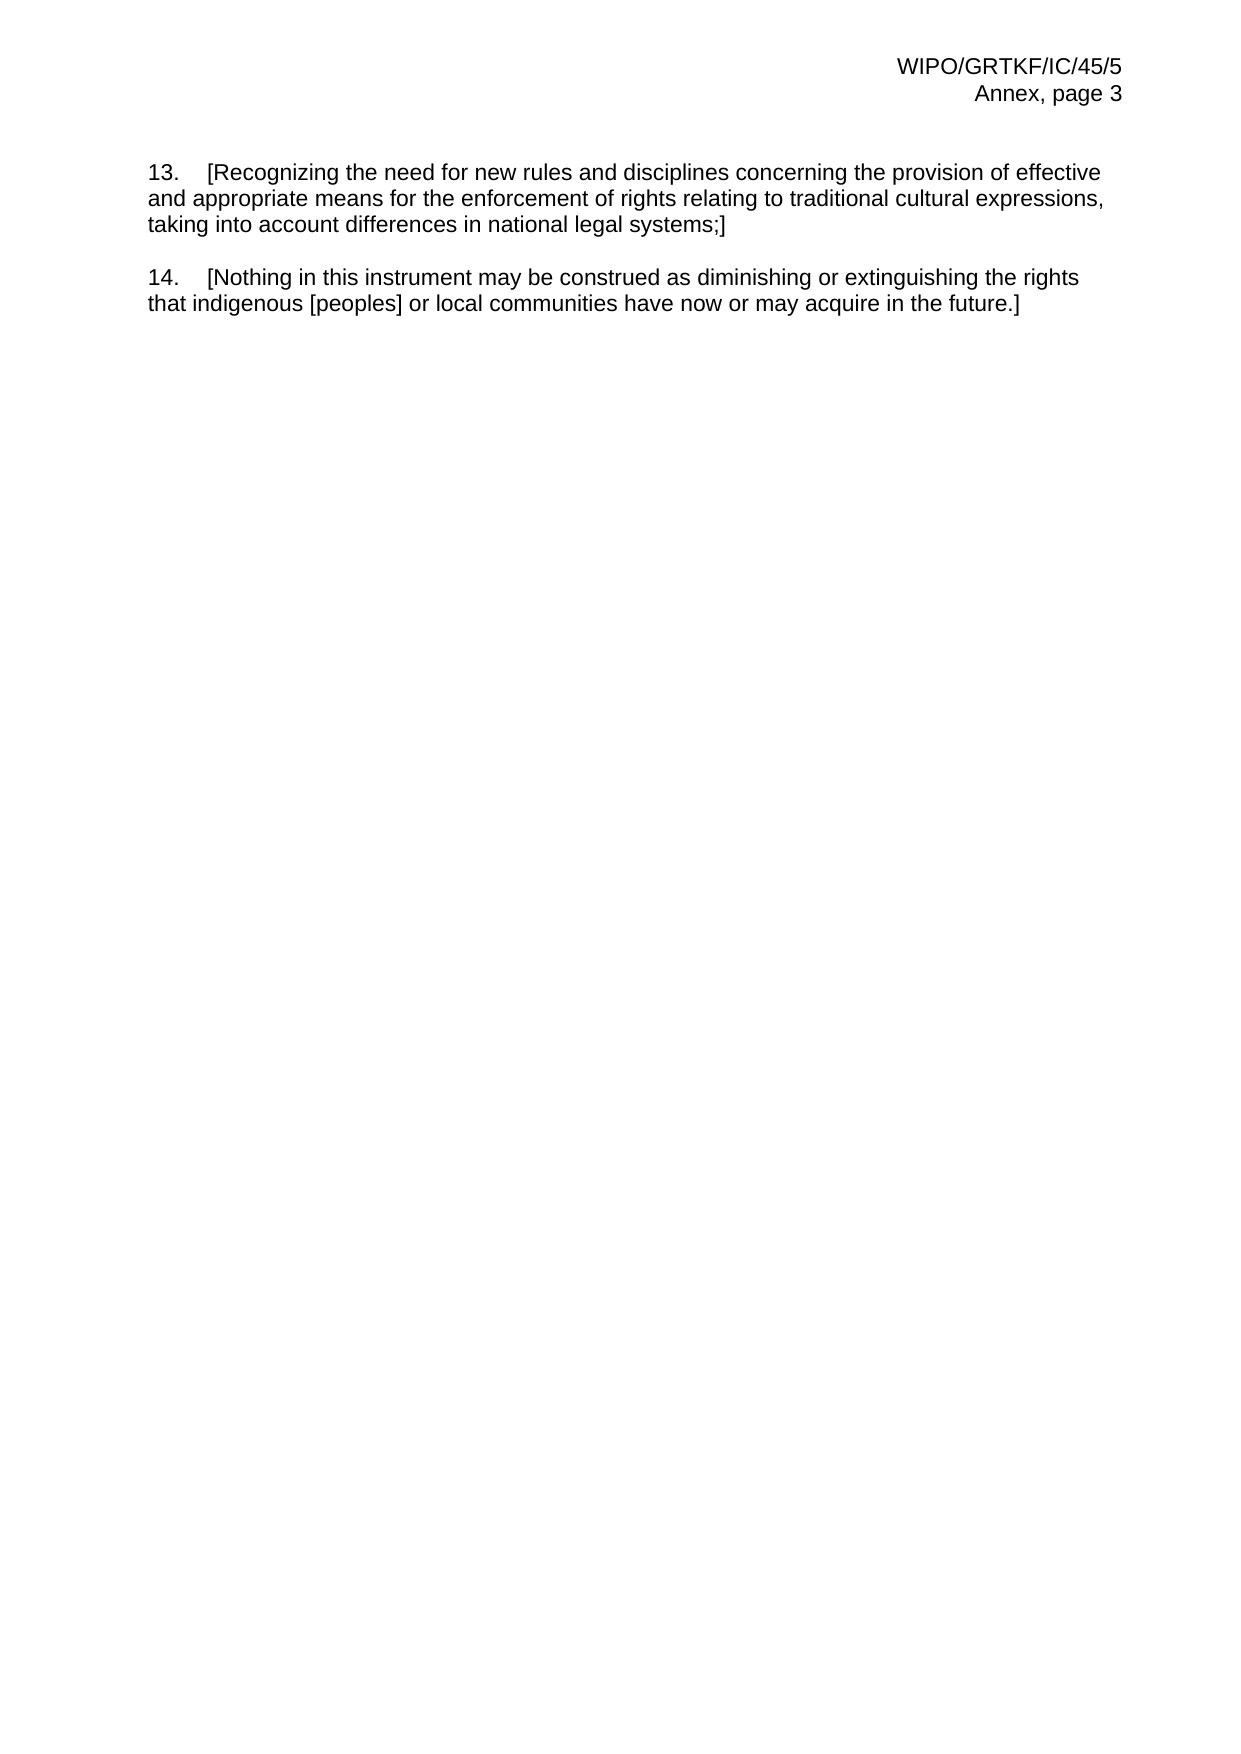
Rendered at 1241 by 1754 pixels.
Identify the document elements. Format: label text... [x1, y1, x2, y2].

list [Nothing in this instrument may be construed as diminishing or extinguishing the rights that indigenous [peoples] or local communities have now or may acquire in the future.] [148, 264, 1122, 317]
list [Recognizing the need for new rules and disciplines concerning the provision of effective and appropriate means for the enforcement of rights relating to traditional cultural expressions, taking into account differences in national legal systems;] [148, 158, 1122, 238]
